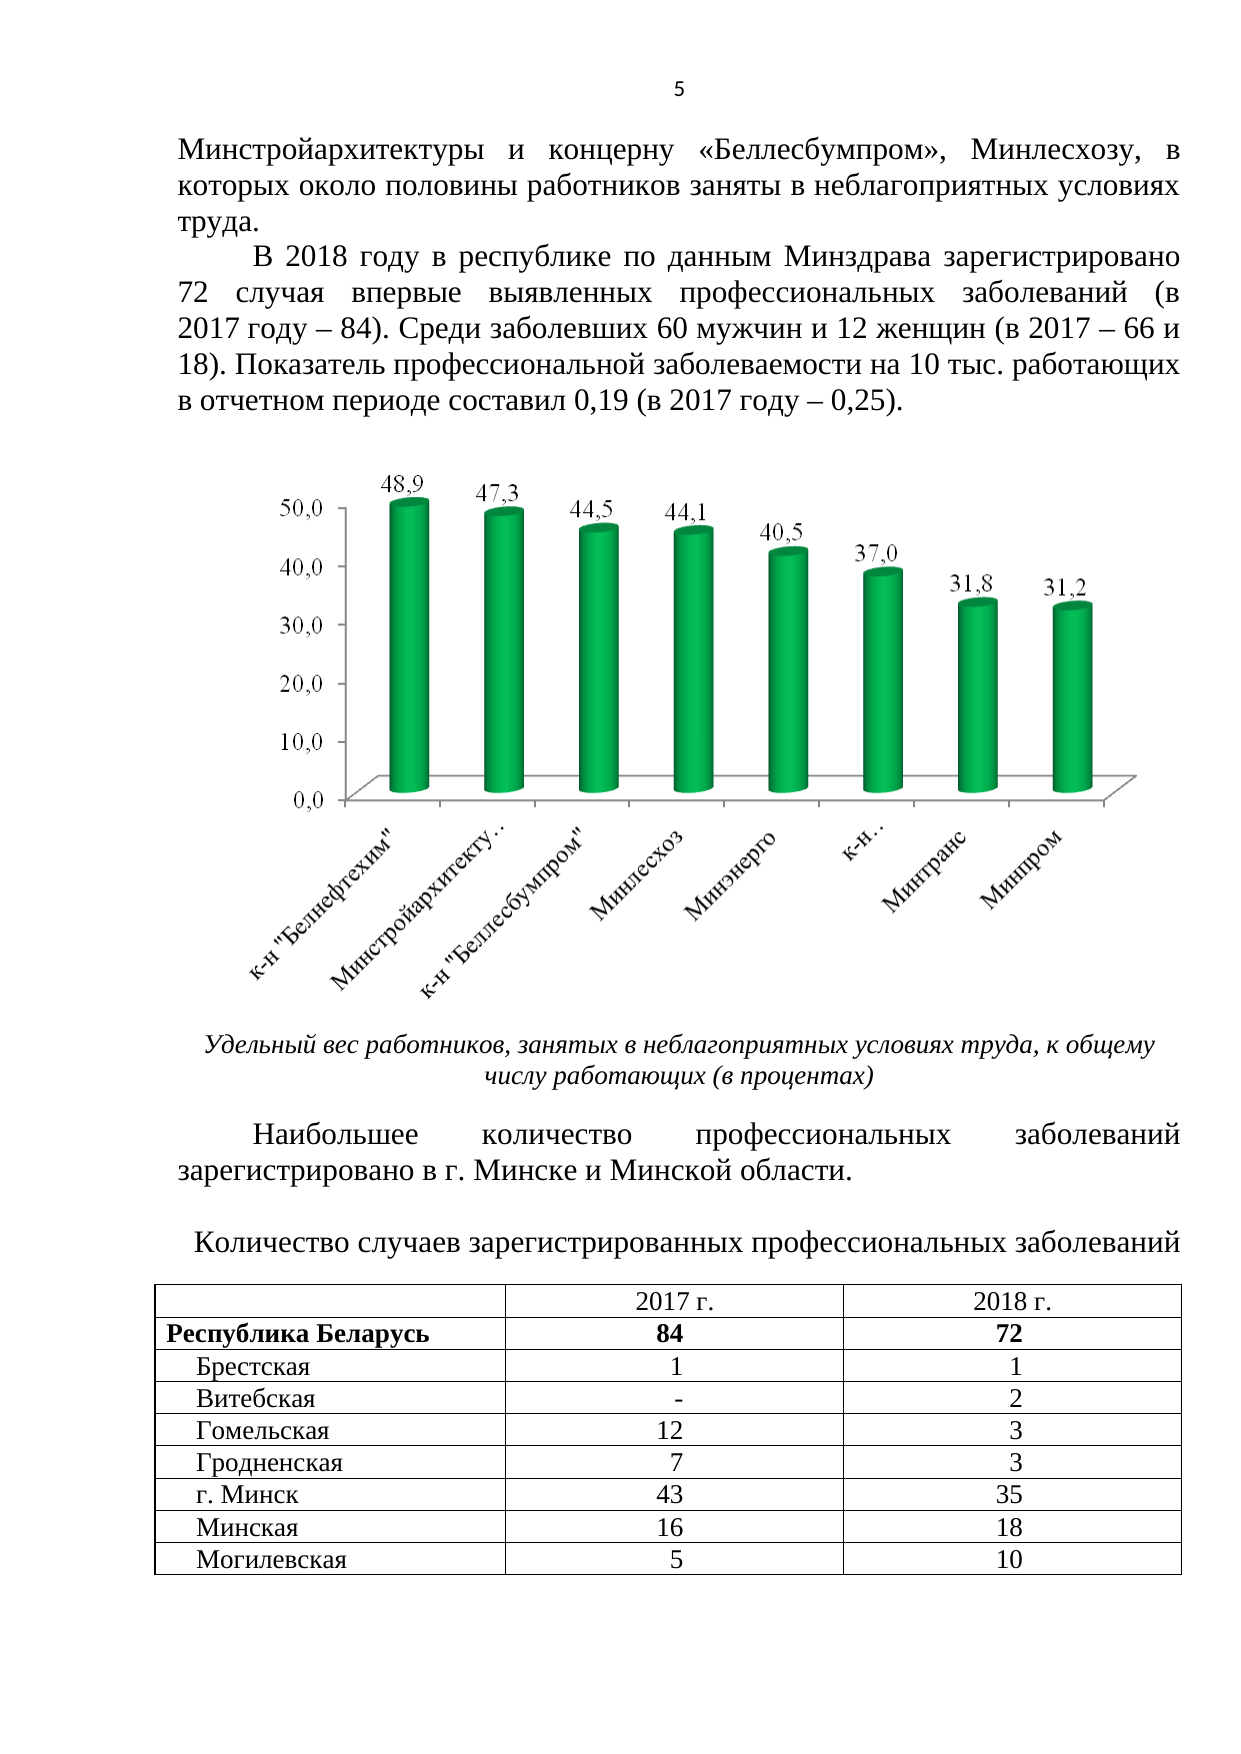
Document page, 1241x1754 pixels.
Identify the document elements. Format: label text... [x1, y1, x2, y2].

table_cell Республика Беларусь [156, 1318, 505, 1349]
table_cell 3 [844, 1446, 1181, 1477]
text Наибольшее количество профессиональных заболеваний зарегистрировано в г. Минске и Минской области. [177, 1116, 1181, 1187]
table_cell Минская [156, 1511, 505, 1542]
table_header 2017 г. [506, 1285, 843, 1317]
picture [177, 453, 1190, 1029]
table_cell 18 [844, 1511, 1181, 1542]
table_cell 1 [506, 1350, 843, 1381]
table_cell - [506, 1382, 843, 1413]
table_header 2018 г. [844, 1285, 1181, 1317]
table_cell 16 [506, 1511, 843, 1542]
text Количество случаев зарегистрированных профессиональных заболеваний [177, 1223, 1181, 1259]
table_cell 10 [844, 1543, 1181, 1574]
table_cell 84 [506, 1318, 843, 1349]
table_header [156, 1285, 505, 1317]
table_cell 3 [844, 1414, 1181, 1445]
table_cell Витебская [156, 1382, 505, 1413]
table_cell Гомельская [156, 1414, 505, 1445]
text В 2018 году в республике по данным Минздрава зарегистрировано 72 случая впервые выявленных профессиональных заболеваний (в 2017 году – 84). Среди заболевших 60 мужчин и 12 женщин (в 2017 – 66 и 18). Показатель профессиональной заболеваемости на 10 тыс. работающих в отчетном периоде составил 0,19 (в 2017 году – 0,25). [177, 238, 1181, 417]
table_cell 35 [844, 1479, 1181, 1510]
table_cell 43 [506, 1479, 843, 1510]
table_cell 5 [506, 1543, 843, 1574]
table_cell Могилевская [156, 1543, 505, 1574]
table_cell 2 [844, 1382, 1181, 1413]
table_cell Гродненская [156, 1446, 505, 1477]
table_cell Брестская [156, 1350, 505, 1381]
table_cell 12 [506, 1414, 843, 1445]
text Удельный вес работников, занятых в неблагоприятных условиях труда, к общему числу работающих (в процентах) [177, 1029, 1181, 1091]
table_cell 7 [506, 1446, 843, 1477]
table_cell г. Минск [156, 1479, 505, 1510]
table_cell 72 [844, 1318, 1181, 1349]
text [177, 130, 1181, 238]
table_cell 1 [844, 1350, 1181, 1381]
